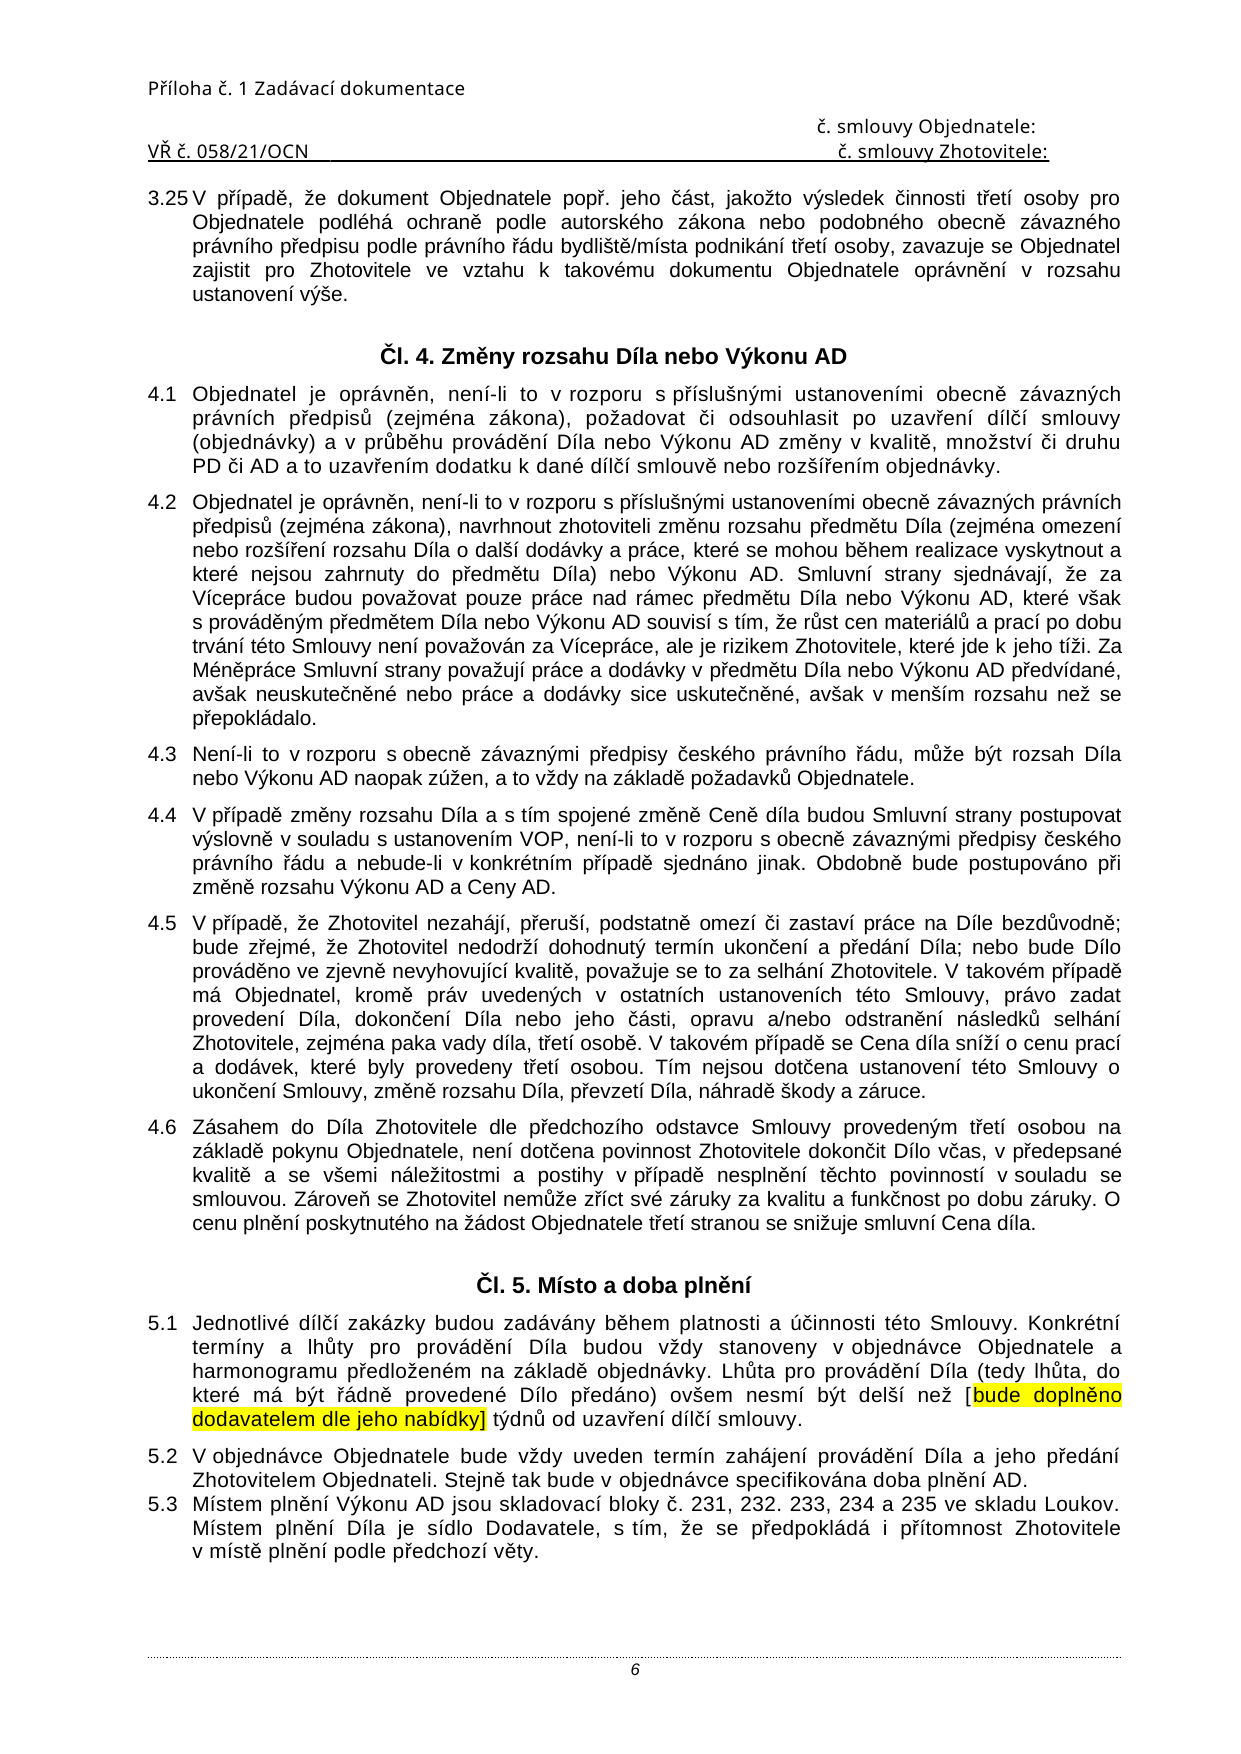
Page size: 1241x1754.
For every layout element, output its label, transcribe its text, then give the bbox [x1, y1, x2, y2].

list V případě, že Zhotovitel nezahájí, přeruší, podstatně omezí či zastaví práce na Díle bezdůvodně; bude zřejmé, že Zhotovitel nedodrží dohodnutý termín ukončení a předání Díla; nebo bude Dílo prováděno ve zjevně nevyhovující kvalitě, považuje se to za selhání Zhotovitele. V takovém případě má Objednatel, kromě práv uvedených v ostatních ustanoveních této Smlouvy, právo zadat provedení Díla, dokončení Díla nebo jeho části, opravu a/nebo odstranění následků selhání Zhotovitele, zejména paka vady díla, třetí osobě. V takovém případě se Cena díla sníží o cenu prací a dodávek, které byly provedeny třetí osobou. Tím nejsou dotčena ustanovení této Smlouvy o ukončení Smlouvy, změně rozsahu Díla, převzetí Díla, náhradě škody a záruce. [148, 911, 1122, 1103]
list Místem plnění Výkonu AD jsou skladovací bloky č. 231, 232. 233, 234 a 235 ve skladu Loukov. Místem plnění Díla je sídlo Dodavatele, s tím, že se předpokládá i přítomnost Zhotovitele v místě plnění podle předchozí věty. [148, 1491, 1122, 1563]
list Zásahem do Díla Zhotovitele dle předchozího odstavce Smlouvy provedeným třetí osobou na základě pokynu Objednatele, není dotčena povinnost Zhotovitele dokončit Dílo včas, v předepsané kvalitě a se všemi náležitostmi a postihy v případě nesplnění těchto povinností v souladu se smlouvou. Zároveň se Zhotovitel nemůže zříct své záruky za kvalitu a funkčnost po dobu záruky. O cenu plnění poskytnutého na žádost Objednatele třetí stranou se snižuje smluvní Cena díla. [148, 1115, 1122, 1235]
list Objednatel je oprávněn, není-li to v rozporu s příslušnými ustanoveními obecně závazných právních předpisů (zejména zákona), navrhnout zhotoviteli změnu rozsahu předmětu Díla (zejména omezení nebo rozšíření rozsahu Díla o další dodávky a práce, které se mohou během realizace vyskytnout a které nejsou zahrnuty do předmětu Díla) nebo Výkonu AD. Smluvní strany sjednávají, že za Vícepráce budou považovat pouze práce nad rámec předmětu Díla nebo Výkonu AD, které však s prováděným předmětem Díla nebo Výkonu AD souvisí s tím, že růst cen materiálů a prací po dobu trvání této Smlouvy není považován za Vícepráce, ale je rizikem Zhotovitele, které jde k jeho tíži. Za Méněpráce Smluvní strany považují práce a dodávky v předmětu Díla nebo Výkonu AD předvídané, avšak neuskutečněné nebo práce a dodávky sice uskutečněné, avšak v menším rozsahu než se přepokládalo. [148, 490, 1122, 730]
list V případě změny rozsahu Díla a s tím spojené změně Ceně díla budou Smluvní strany postupovat výslovně v souladu s ustanovením VOP, není-li to v rozporu s obecně závaznými předpisy českého právního řádu a nebude-li v konkrétním případě sjednáno jinak. Obdobně bude postupováno při změně rozsahu Výkonu AD a Ceny AD. [148, 803, 1122, 898]
list Objednatel je oprávněn, není-li to v rozporu s příslušnými ustanoveními obecně závazných právních předpisů (zejména zákona), požadovat či odsouhlasit po uzavření dílčí smlouvy (objednávky) a v průběhu provádění Díla nebo Výkonu AD změny v kvalitě, množství či druhu PD či AD a to uzavřením dodatku k dané dílčí smlouvě nebo rozšířením objednávky. [148, 382, 1122, 478]
text Místo a doba plnění [105, 1272, 1122, 1299]
list Není-li to v rozporu s obecně závaznými předpisy českého právního řádu, může být rozsah Díla nebo Výkonu AD naopak zúžen, a to vždy na základě požadavků Objednatele. [148, 742, 1122, 790]
list V objednávce Objednatele bude vždy uveden termín zahájení provádění Díla a jeho předání Zhotovitelem Objednateli. Stejně tak bude v objednávce specifikována doba plnění AD. [148, 1443, 1122, 1491]
list V případě, že dokument Objednatele popř. jeho část, jakožto výsledek činnosti třetí osoby pro Objednatele podléhá ochraně podle autorského zákona nebo podobného obecně závazného právního předpisu podle právního řádu bydliště/místa podnikání třetí osoby, zavazuje se Objednatel zajistit pro Zhotovitele ve vztahu k takovému dokumentu Objednatele oprávnění v rozsahu ustanovení výše. [148, 186, 1122, 305]
text Změny rozsahu Díla nebo Výkonu AD [105, 343, 1122, 369]
list Jednotlivé dílčí zakázky budou zadávány během platnosti a účinnosti této Smlouvy. Konkrétní termíny a lhůty pro provádění Díla budou vždy stanoveny v objednávce Objednatele a harmonogramu předloženém na základě objednávky. Lhůta pro provádění Díla (tedy lhůta, do které má být řádně provedené Dílo předáno) ovšem nesmí být delší než [bude doplněno dodavatelem dle jeho nabídky] týdnů od uzavření dílčí smlouvy. [148, 1311, 1122, 1431]
